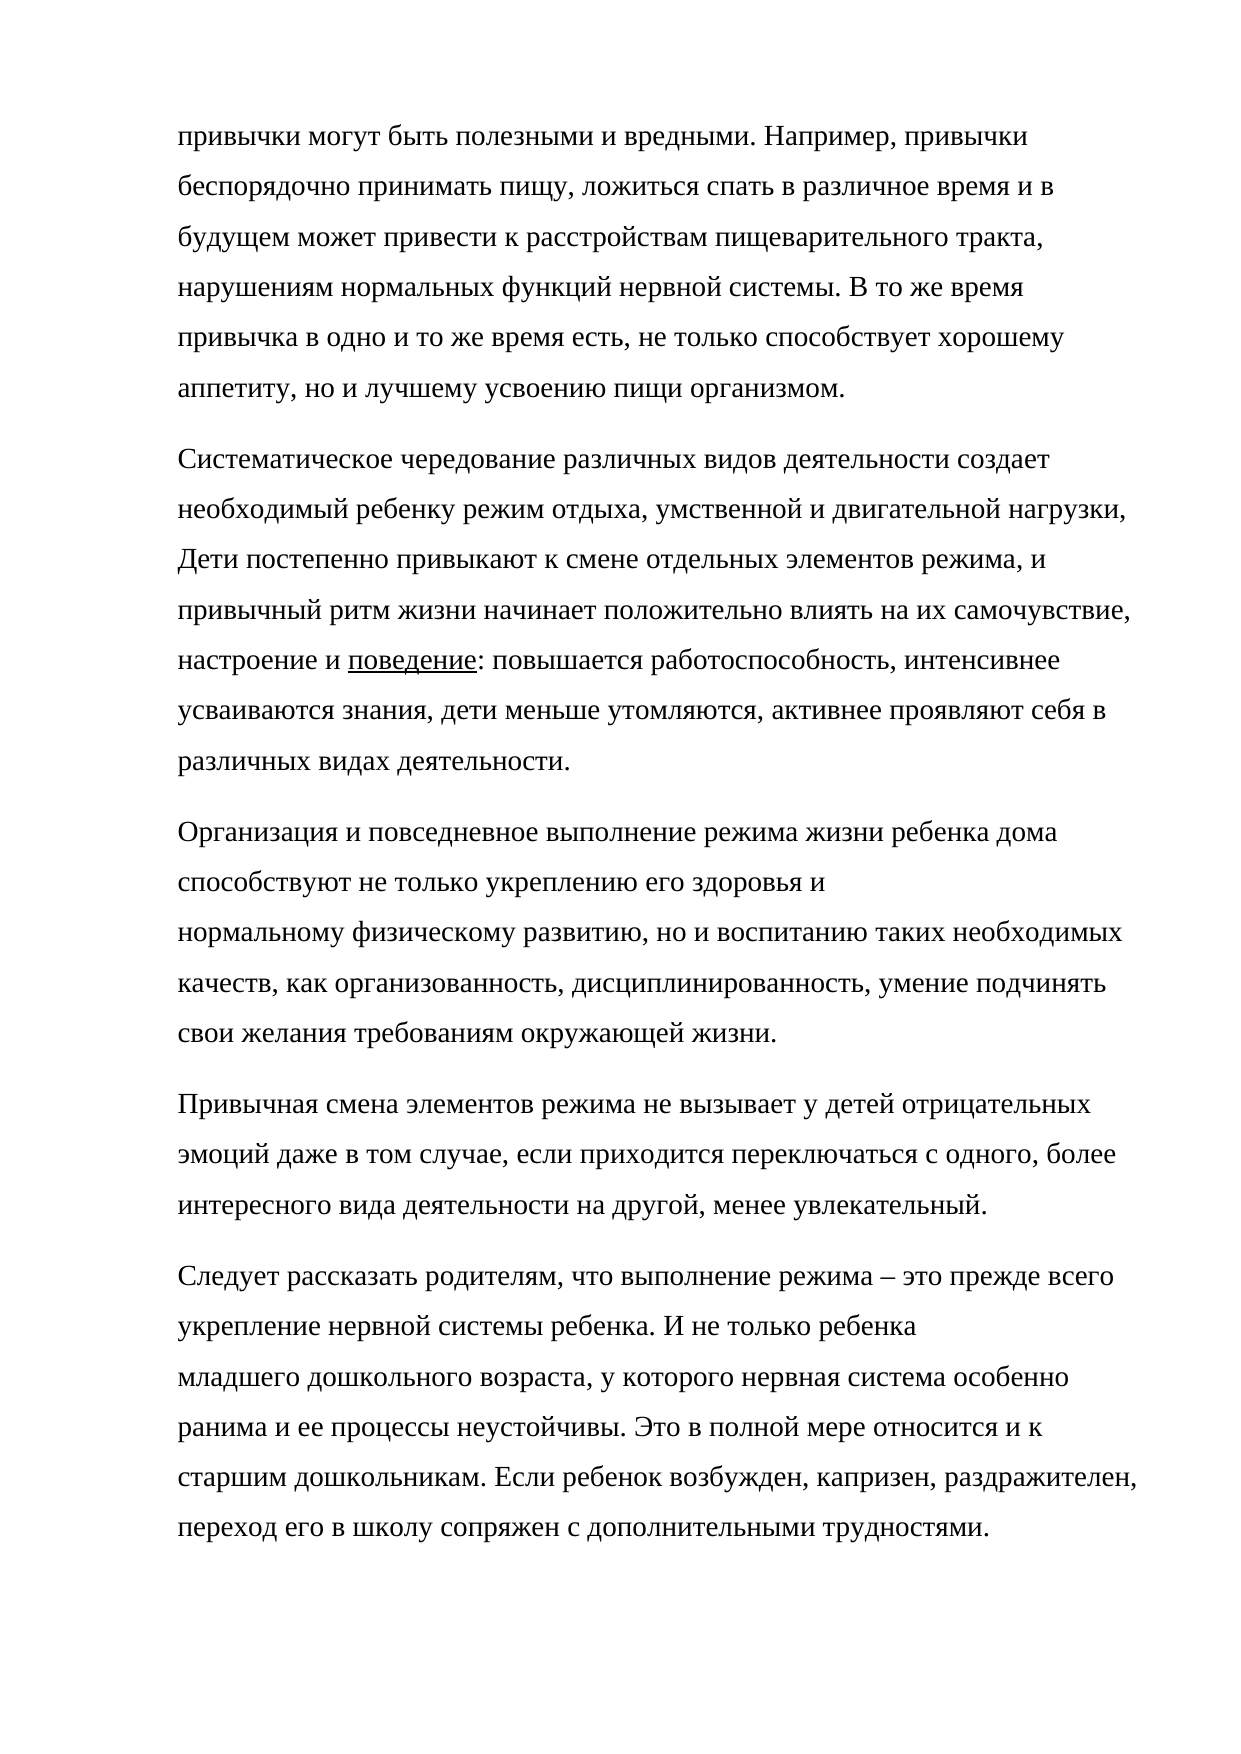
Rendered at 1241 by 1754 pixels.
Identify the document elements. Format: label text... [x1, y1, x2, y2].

text Следует рассказать родителям, что выполнение режима – это прежде всего укрепление нервной системы ребенка. И не только ребенка младшего дошкольного возраста, у которого нервная система особенно ранима и ее процессы неустойчивы. Это в полной мере относится и к старшим дошкольникам. Если ребенок возбужден, капризен, раздражителен, переход его в школу сопряжен с дополнительными трудностями. [177, 1258, 1152, 1543]
text Систематическое чередование различных видов деятельности создает необходимый ребенку режим отдыха, умственной и двигательной нагрузки, Дети постепенно привыкают к смене отдельных элементов режима, и привычный ритм жизни начинает положительно влиять на их самочувствие, настроение и поведение: повышается работоспособность, интенсивнее усваиваются знания, дети меньше утомляются, активнее проявляют себя в различных видах деятельности. [177, 441, 1152, 776]
text Привычная смена элементов режима не вызывает у детей отрицательных эмоций даже в том случае, если приходится переключаться с одного, более интересного вида деятельности на другой, менее увлекательный. [177, 1086, 1152, 1220]
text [177, 118, 1152, 403]
text Организация и повседневное выполнение режима жизни ребенка дома способствуют не только укреплению его здоровья и нормальному физическому развитию, но и воспитанию таких необходимых качеств, как организованность, дисциплинированность, умение подчинять свои желания требованиям окружающей жизни. [177, 814, 1152, 1049]
